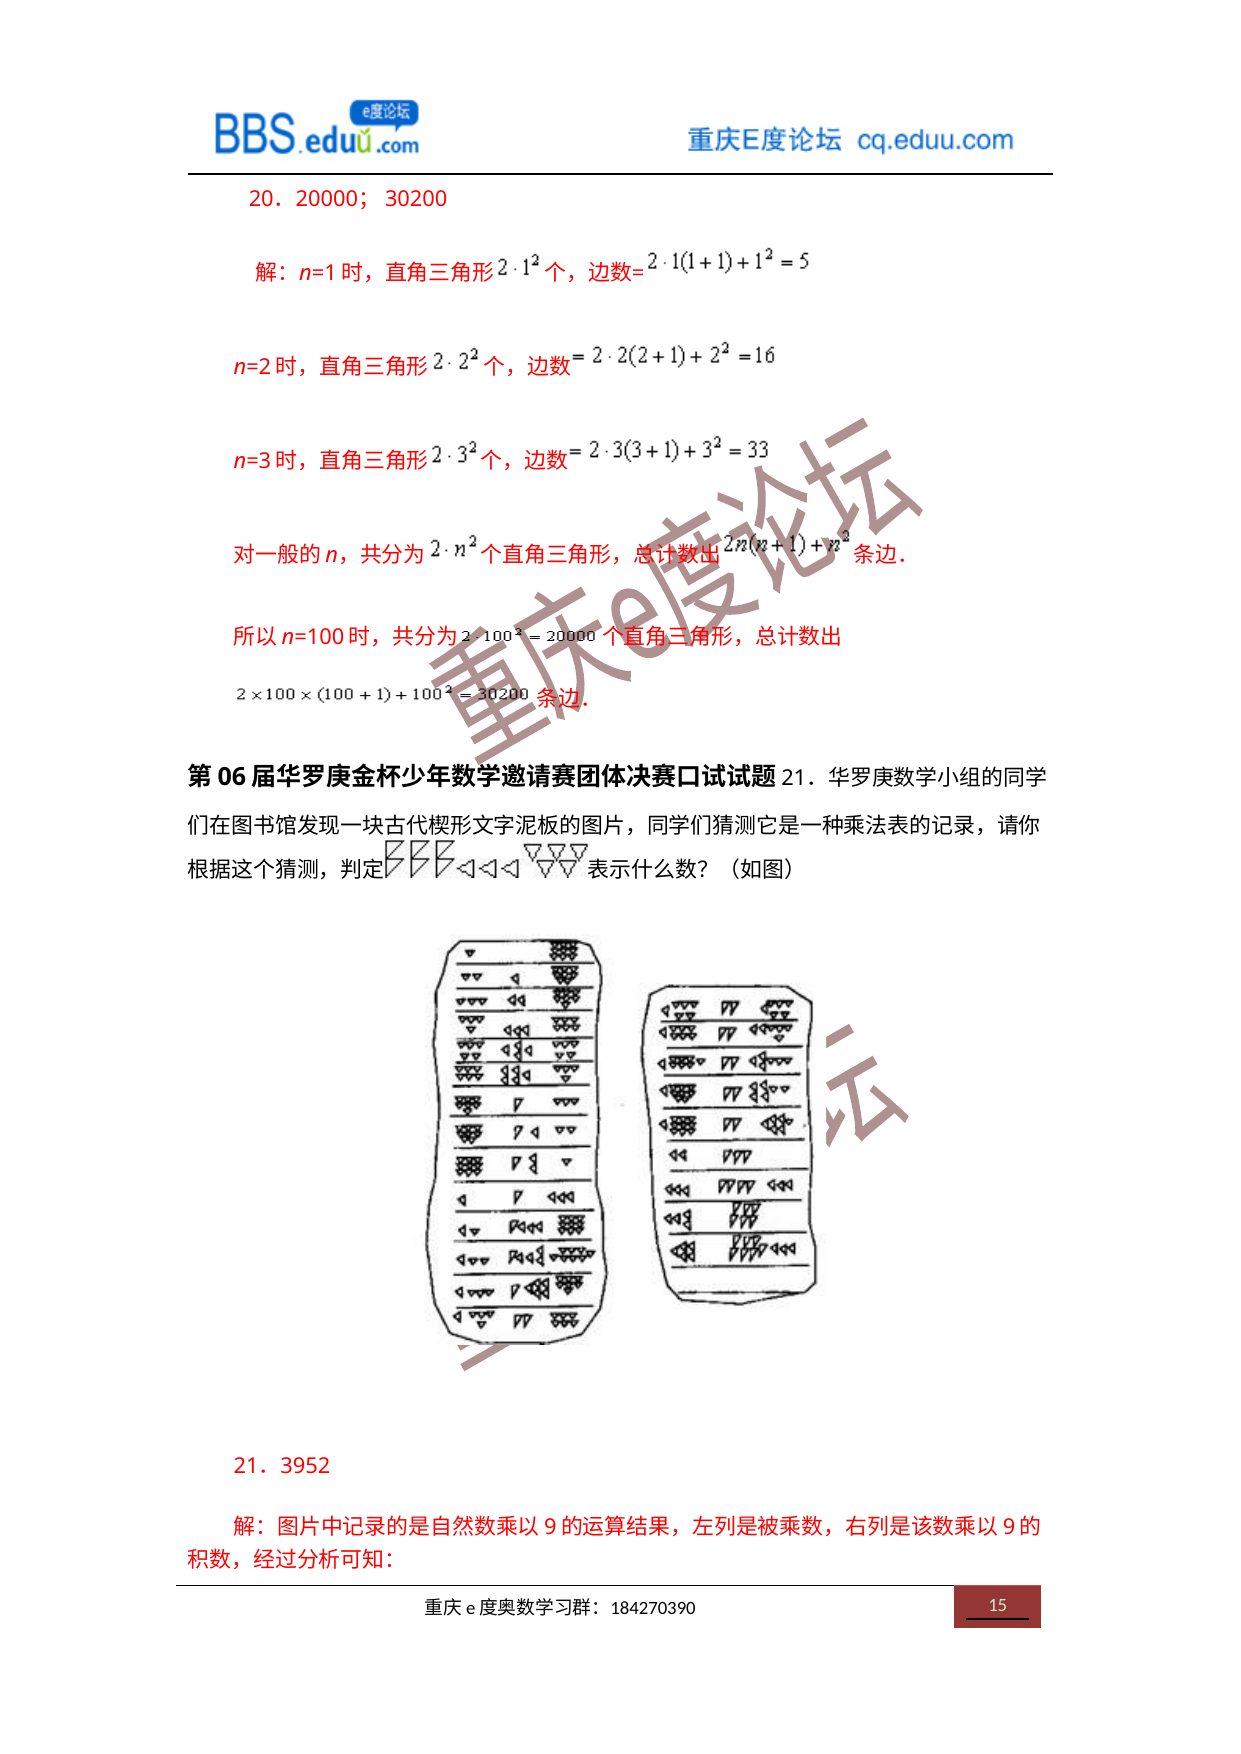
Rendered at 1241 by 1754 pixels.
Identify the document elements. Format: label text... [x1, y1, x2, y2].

picture [187, 88, 1053, 171]
picture [644, 242, 813, 280]
picture [233, 681, 537, 707]
picture [413, 934, 827, 1345]
text n=2时，直角三角形个，边数 [187, 337, 1053, 402]
text 所以n=100时，共分为个直角三角形，总计数出 [187, 619, 1053, 652]
text 第06届华罗庚金杯少年数学邀请赛团体决赛口试试题21．华罗庚数学小组的同学们在图书馆发现一块古代楔形文字泥板的图片，同学们猜测它是一种乘法表的记录，请你根据这个猜测，判定表示什么数？（如图） [187, 742, 1053, 905]
text 21．3952 [187, 1447, 1053, 1480]
text 对一般的n，共分为个直角三角形，总计数出条边． [187, 525, 1053, 590]
text n=3时，直角三角形个，边数 [187, 431, 1053, 496]
picture [425, 529, 480, 563]
picture [567, 430, 774, 469]
picture [428, 342, 484, 374]
text 解：n=1时，直角三角形个，边数= [187, 242, 1053, 307]
picture [494, 248, 545, 280]
text 解：图片中记录的是自然数乘以9的运算结果，左列是被乘数，右列是该数乘以9的积数，经过分析可知： [187, 1509, 1053, 1574]
text 20．20000； 30200 [187, 181, 1053, 213]
picture [570, 336, 782, 374]
picture [384, 840, 588, 878]
picture [458, 624, 602, 645]
picture [720, 525, 854, 563]
picture [428, 435, 480, 469]
